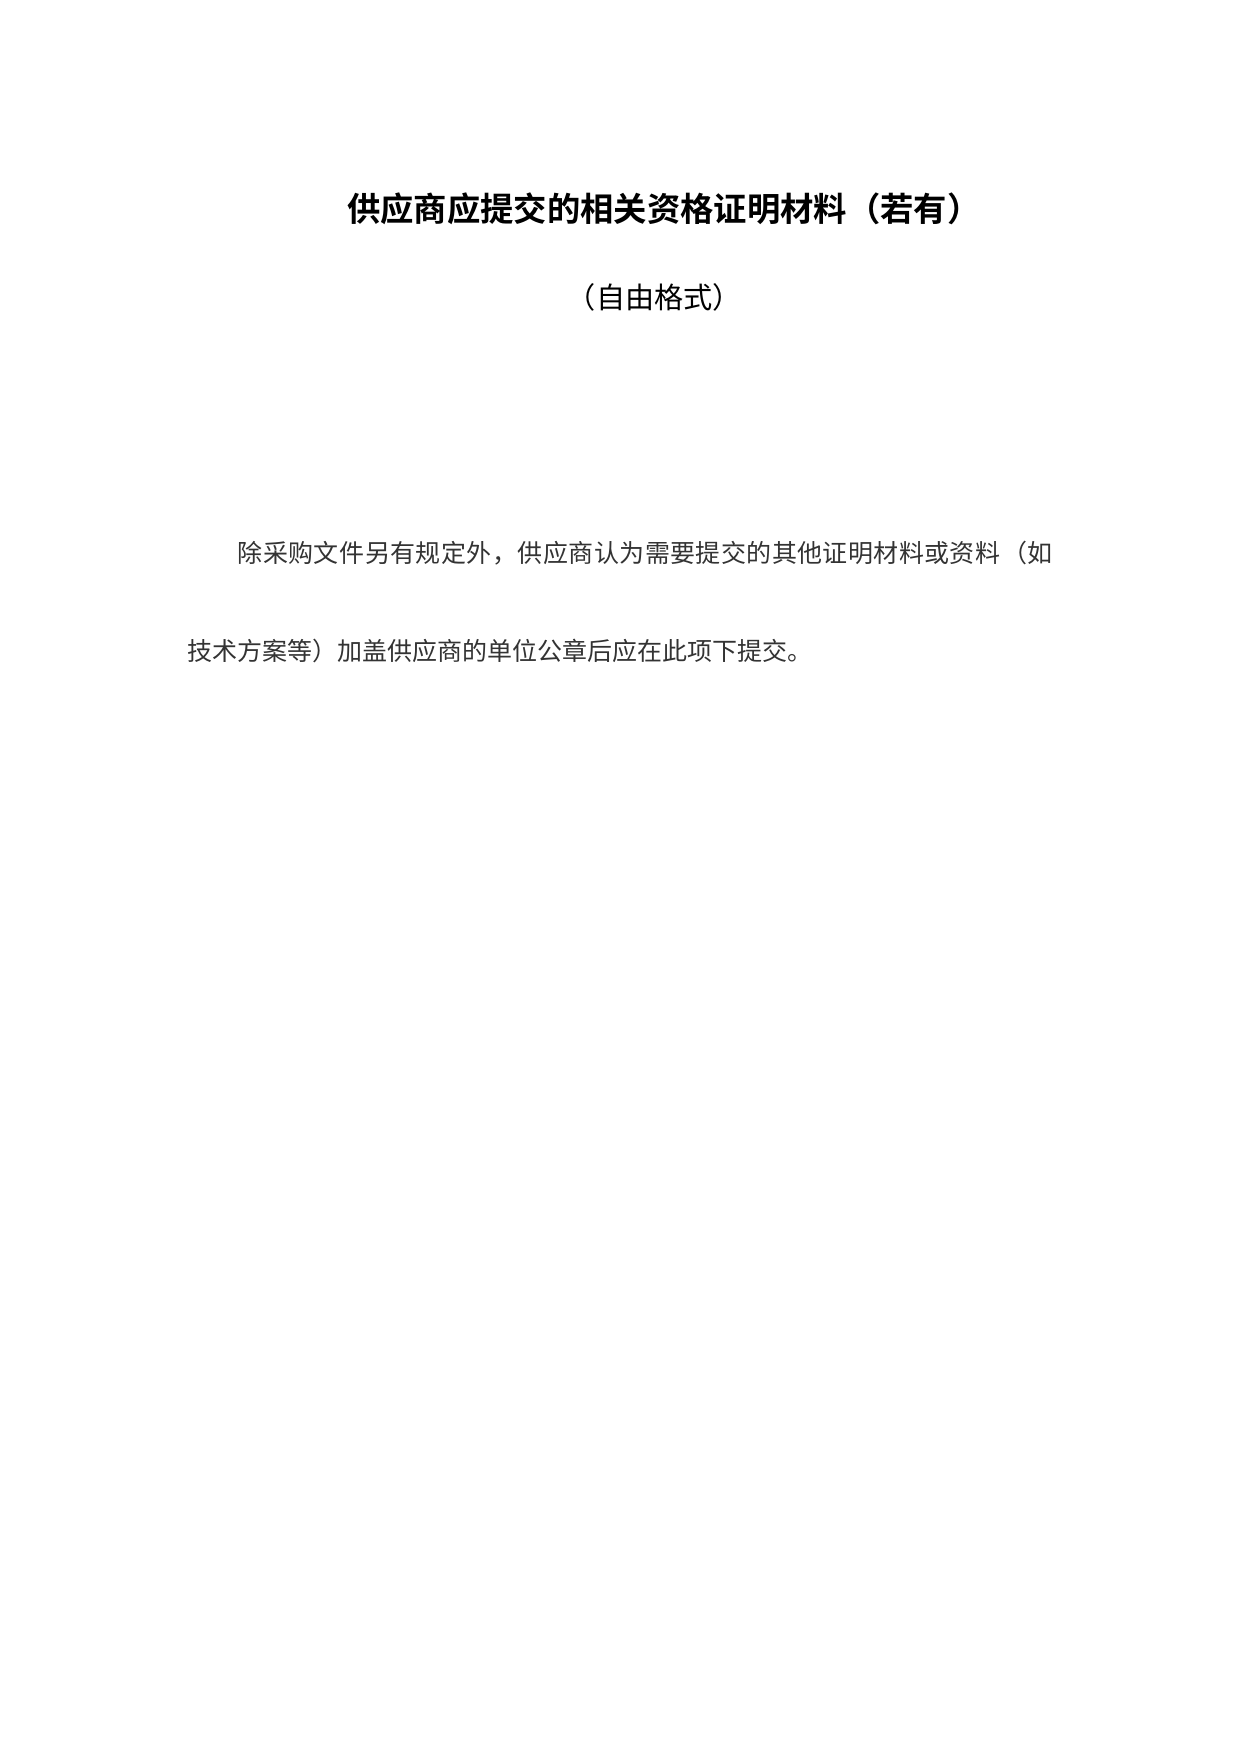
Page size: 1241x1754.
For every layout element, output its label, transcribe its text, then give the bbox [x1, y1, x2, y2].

subtitle 供应商应提交的相关资格证明材料（若有） [247, 174, 1053, 239]
text （自由格式） [187, 263, 1053, 328]
text 除采购文件另有规定外，供应商认为需要提交的其他证明材料或资料（如技术方案等）加盖供应商的单位公章后应在此项下提交。 [187, 519, 1053, 682]
